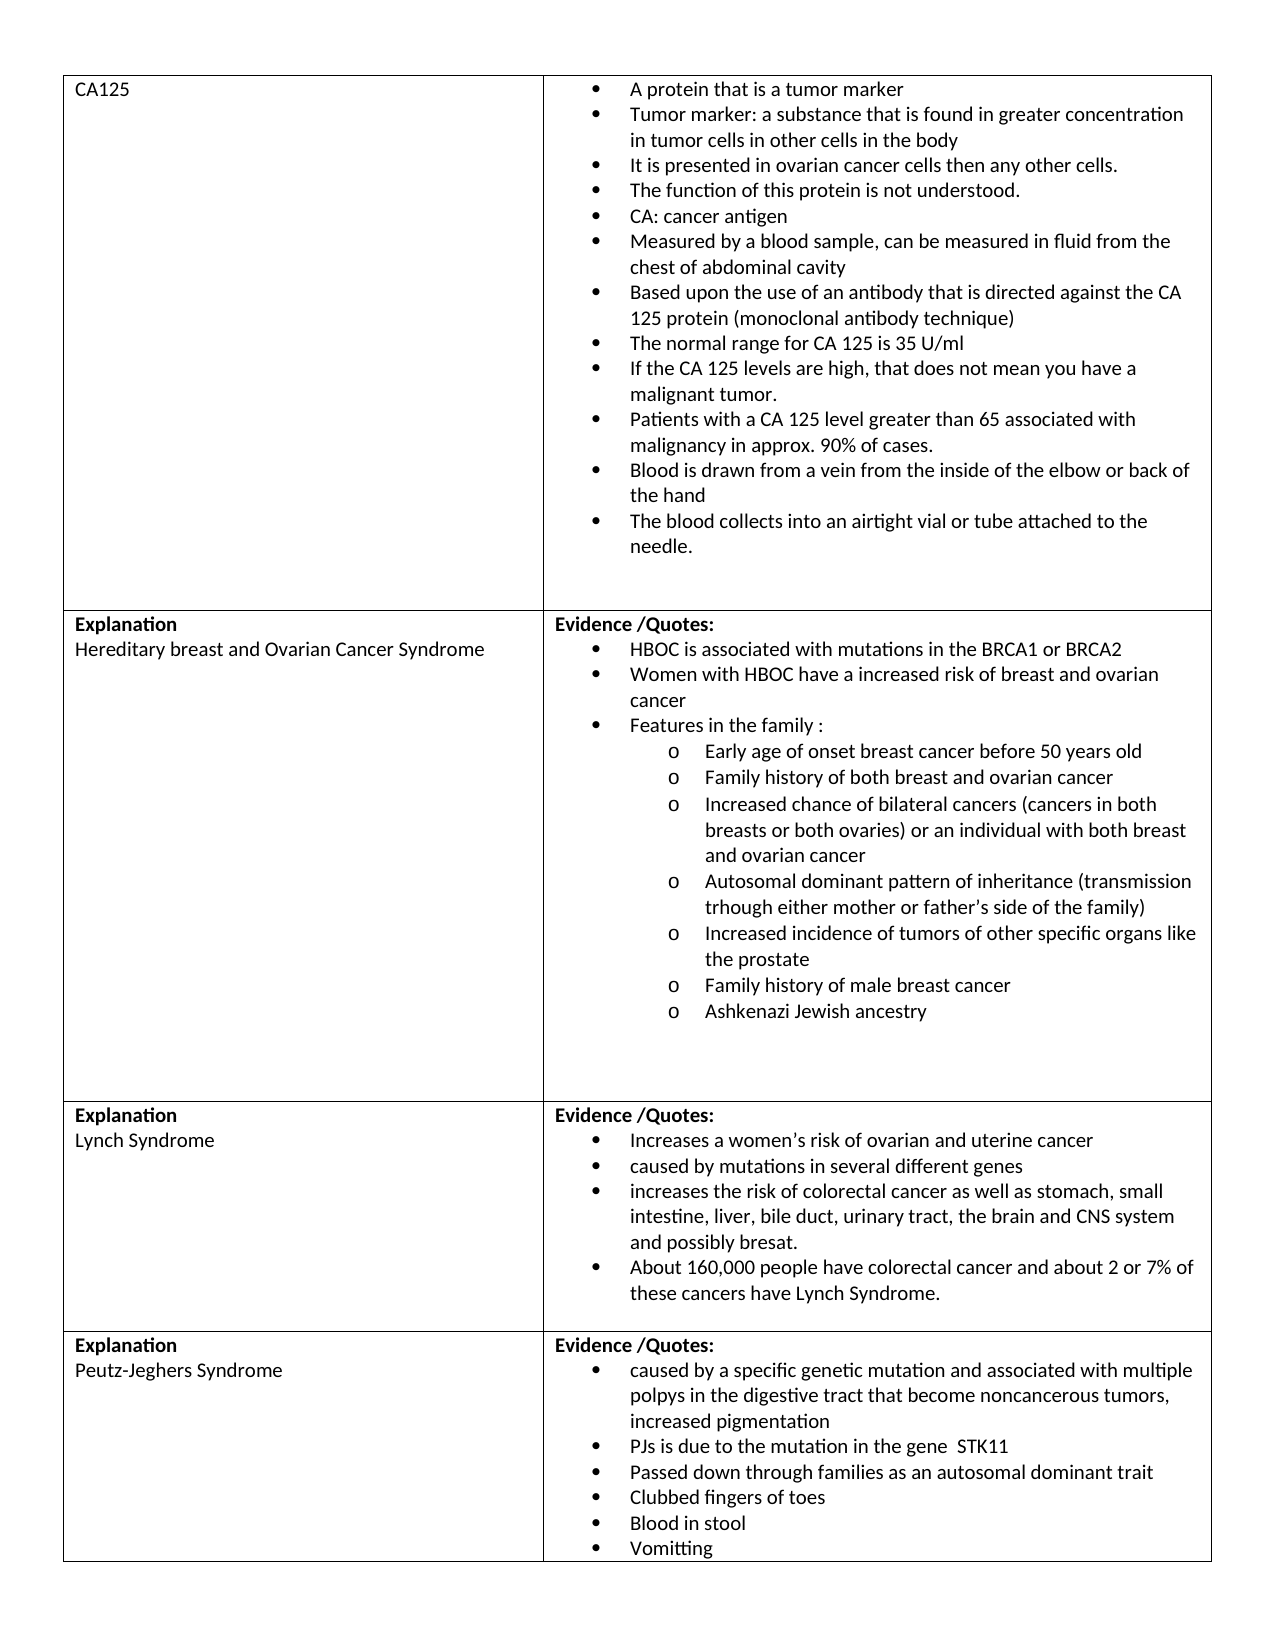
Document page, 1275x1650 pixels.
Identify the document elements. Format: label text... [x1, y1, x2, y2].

table_cell Explanation Lynch Syndrome [64, 1102, 543, 1331]
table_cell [544, 1332, 1211, 1561]
table_cell Evidence /Quotes: Increases a women’s risk of ovarian and uterine cancer caused by mutations in several different genes increases the risk of colorectal cancer as well as stomach, small intestine, liver, bile duct, urinary tract, the brain and CNS system and possibly bresat. About 160,000 people have colorectal cancer and about 2 or 7% of these cancers have Lynch Syndrome. [544, 1102, 1211, 1331]
table_cell Evidence /Quotes: HBOC is associated with mutations in the BRCA1 or BRCA2 Women with HBOC have a increased risk of breast and ovarian cancer Features in the family : Early age of onset breast cancer before 50 years old Family history of both breast and ovarian cancer Increased chance of bilateral cancers (cancers in both breasts or both ovaries) or an individual with both breast and ovarian cancer Autosomal dominant pattern of inheritance (transmission trhough either mother or father’s side of the family) Increased incidence of tumors of other specific organs like the prostate Family history of male breast cancer Ashkenazi Jewish ancestry [544, 611, 1211, 1101]
table_cell Explanation CA125 [64, 76, 543, 610]
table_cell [64, 1332, 543, 1561]
table_cell Explanation Hereditary breast and Ovarian Cancer Syndrome [64, 611, 543, 1101]
